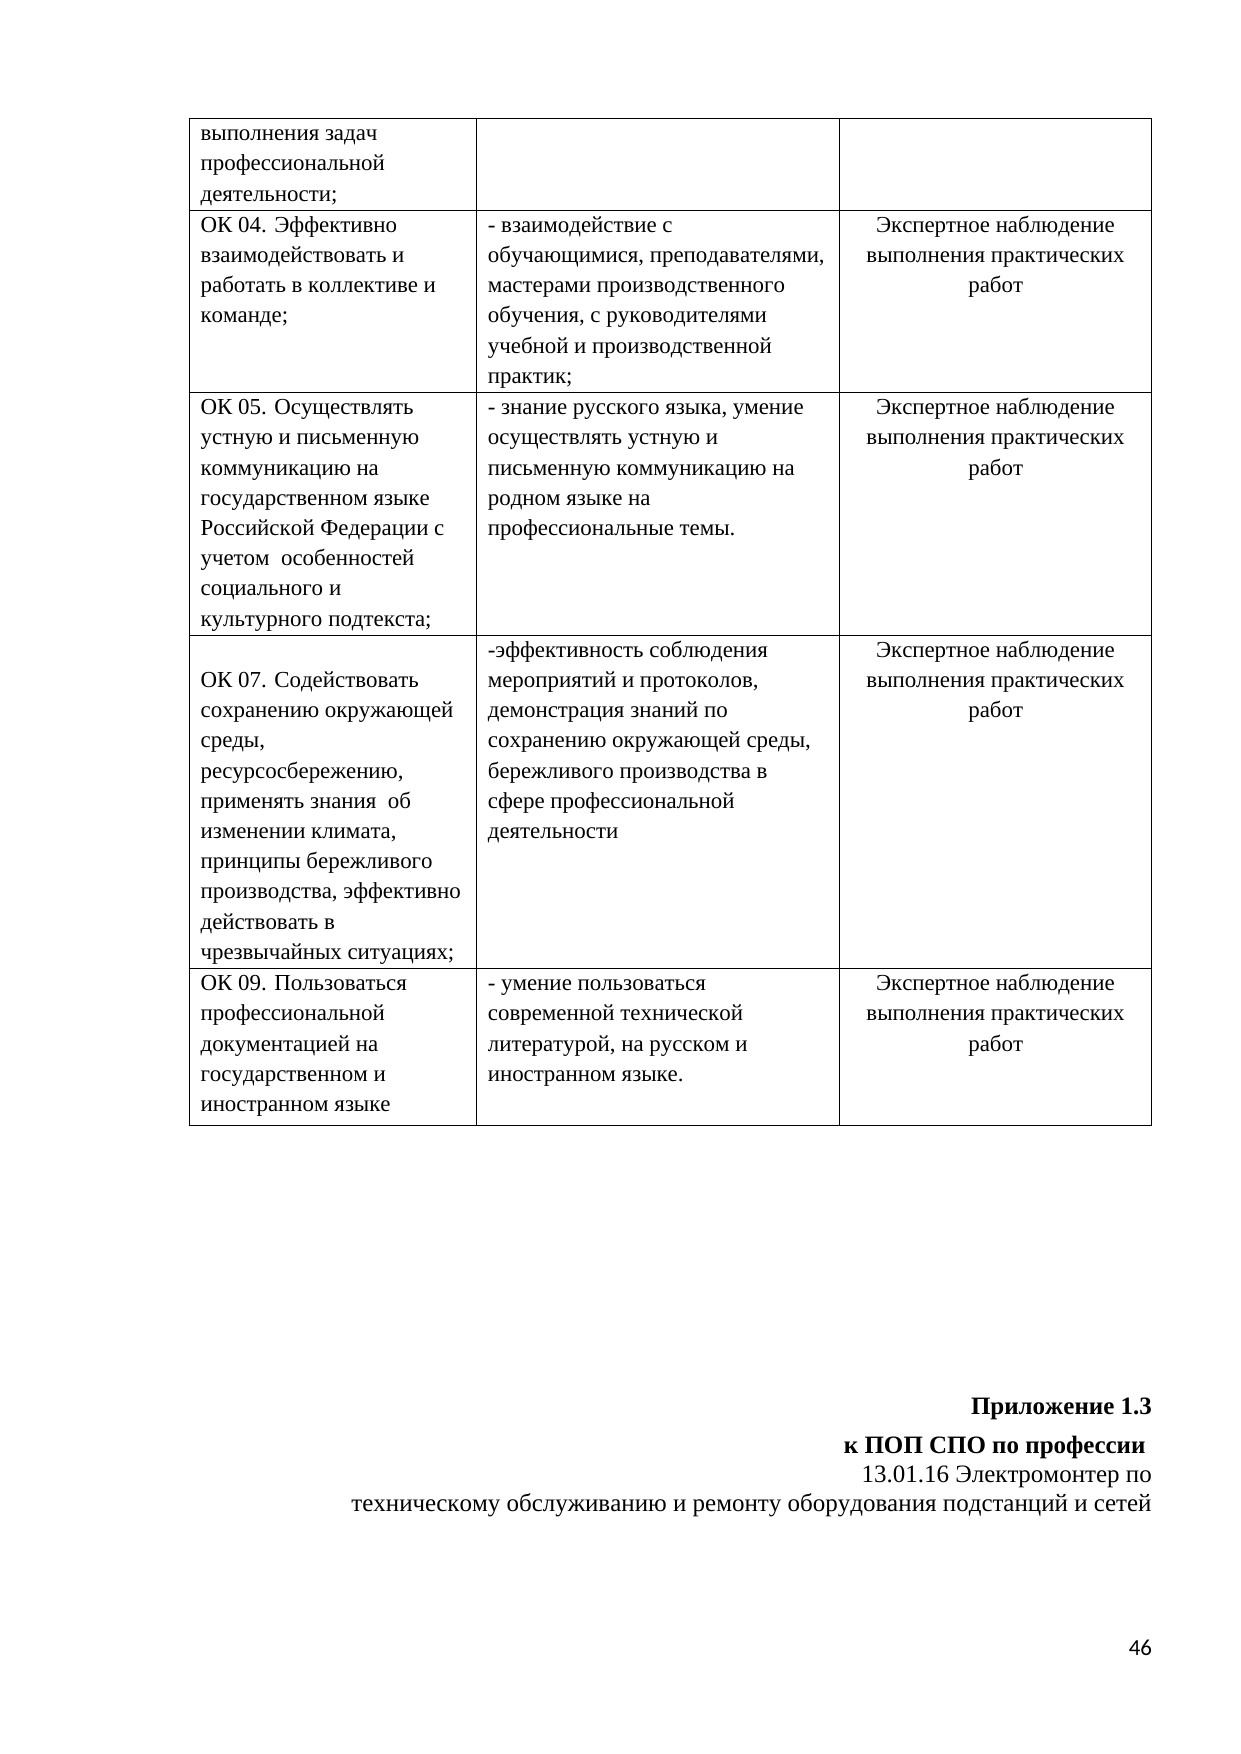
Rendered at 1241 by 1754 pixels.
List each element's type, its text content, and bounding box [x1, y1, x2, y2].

table_cell ОК 09. Пользоваться профессиональной документацией на государственном и иностранном языке [190, 969, 476, 1125]
table_cell ОК 05. Осуществлять устную и письменную коммуникацию на государственном языке Российской Федерации с учетом особенностей социального и культурного подтекста; [190, 393, 476, 635]
table_cell ОК 07. Содействовать сохранению окружающей среды, ресурсосбережению, применять знания об изменении климата, принципы бережливого производства, эффективно действовать в чрезвычайных ситуациях; [190, 636, 476, 968]
table_cell Экспертное наблюдение выполнения практических работ [840, 969, 1151, 1125]
table_cell -эффективность соблюдения мероприятий и протоколов, демонстрация знаний по сохранению окружающей среды, бережливого производства в сфере профессиональной деятельности [477, 636, 839, 968]
table_cell Экспертное наблюдение выполнения практических работ [840, 393, 1151, 635]
table_cell Экспертное наблюдение выполнения практических работ [840, 636, 1151, 968]
table_cell ОК 04. Эффективно взаимодействовать и работать в коллективе и команде; [190, 211, 476, 392]
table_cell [190, 119, 476, 210]
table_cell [477, 119, 839, 210]
table_cell Экспертное наблюдение выполнения практических работ [840, 211, 1151, 392]
text Приложение 1.3 [148, 1391, 1152, 1420]
table_cell - умение пользоваться современной технической литературой, на русском и иностранном языке. [477, 969, 839, 1125]
table_cell - взаимодействие с обучающимися, преподавателями, мастерами производственного обучения, с руководителями учебной и производственной практик; [477, 211, 839, 392]
table_cell - знание русского языка, умение осуществлять устную и письменную коммуникацию на родном языке на профессиональные темы. [477, 393, 839, 635]
text к ПОП СПО по профессии 13.01.16 Электромонтер по техническому обслуживанию и ремонту оборудования подстанций и сетей [148, 1431, 1152, 1517]
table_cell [840, 119, 1151, 210]
